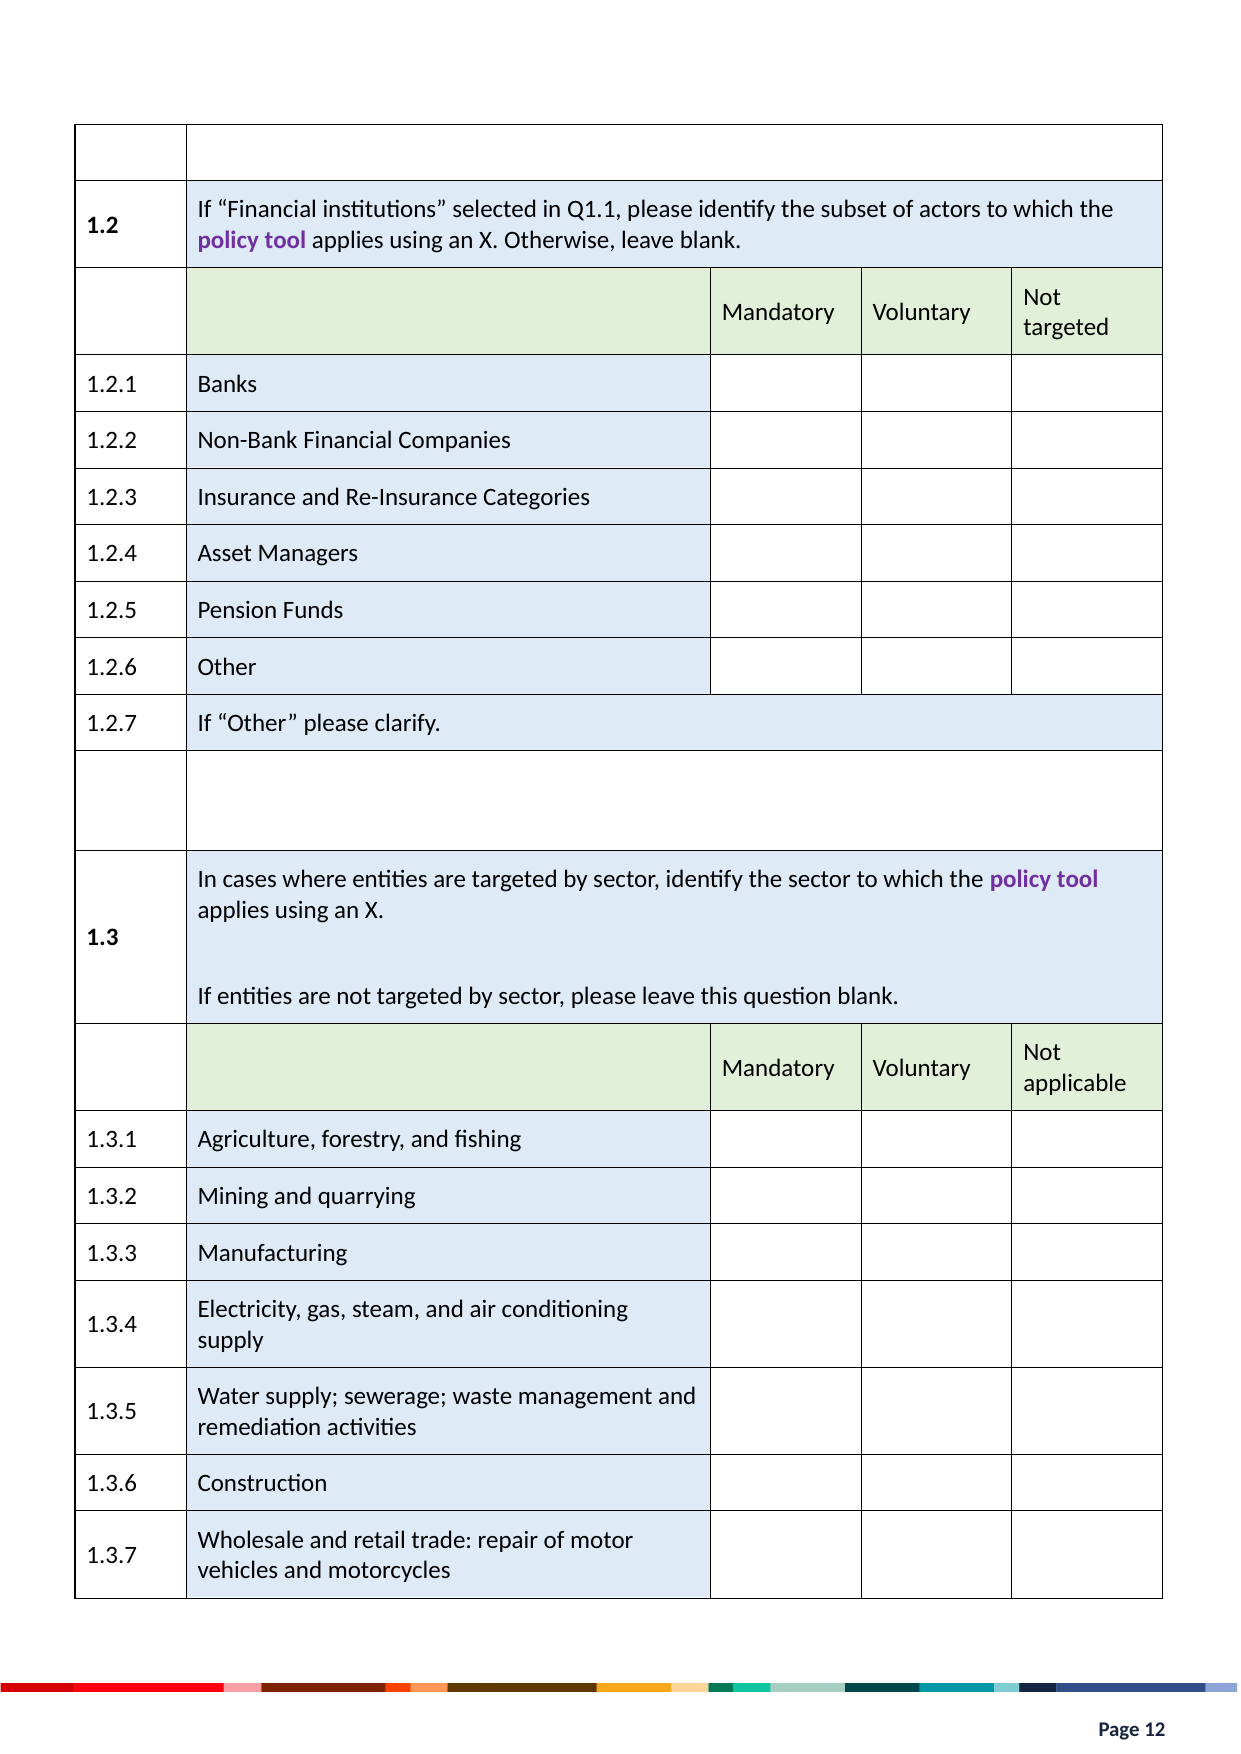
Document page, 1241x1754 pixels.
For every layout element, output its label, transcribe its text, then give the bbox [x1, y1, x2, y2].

table_cell Not targeted [1012, 268, 1162, 354]
table_cell [862, 1111, 1011, 1167]
table_cell [862, 525, 1011, 581]
table_cell Other [187, 638, 710, 694]
table_cell [862, 1224, 1011, 1280]
table_cell [711, 638, 861, 694]
table_cell If “Financial institutions” selected in Q1.1, please identify the subset of actors to which the policy tool applies using an X. Otherwise, leave blank. [187, 181, 1162, 267]
table_cell 1.2.7 [76, 695, 186, 750]
table_cell [711, 525, 861, 581]
table_cell 1.3.2 [76, 1168, 186, 1223]
table_cell 1.2 [76, 181, 186, 267]
table_cell Agriculture, forestry, and fishing [187, 1111, 710, 1167]
table_cell Wholesale and retail trade: repair of motor vehicles and motorcycles [187, 1511, 710, 1597]
table_cell [862, 355, 1011, 411]
table_cell [76, 1024, 186, 1110]
table_cell [862, 412, 1011, 467]
table_cell Mining and quarrying [187, 1168, 710, 1223]
table_cell [711, 1224, 861, 1280]
picture [0, 1683, 1236, 1692]
table_cell [711, 1281, 861, 1367]
table_cell [862, 1281, 1011, 1367]
table_cell [862, 582, 1011, 637]
table_cell [711, 582, 861, 637]
table_cell If “Other” please clarify. [187, 695, 1162, 750]
table_cell 1.3.4 [76, 1281, 186, 1367]
table_cell 1.3 [76, 851, 186, 1023]
table_cell Asset Managers [187, 525, 710, 581]
table_cell [862, 638, 1011, 694]
table_cell Voluntary [862, 1024, 1011, 1110]
table_cell 1.2.6 [76, 638, 186, 694]
table_cell [862, 1368, 1011, 1454]
table_cell 1.3.6 [76, 1455, 186, 1510]
table_cell [1012, 469, 1162, 524]
table_cell In cases where entities are targeted by sector, identify the sector to which the policy tool applies using an X. If entities are not targeted by sector, please leave this question blank. [187, 851, 1162, 1023]
table_cell 1.2.1 [76, 355, 186, 411]
table_cell [1012, 1111, 1162, 1167]
table_cell [187, 268, 710, 354]
table_cell [711, 1511, 861, 1597]
table_cell 1.2.2 [76, 412, 186, 467]
table_cell [1012, 1511, 1162, 1597]
table_cell Not applicable [1012, 1024, 1162, 1110]
table_cell [76, 268, 186, 354]
table_cell [1012, 1455, 1162, 1510]
table_cell Mandatory [711, 1024, 861, 1110]
table_cell [1012, 1224, 1162, 1280]
table_cell 1.2.4 [76, 525, 186, 581]
table_cell [1012, 1168, 1162, 1223]
table_cell Mandatory [711, 268, 861, 354]
table_cell Water supply; sewerage; waste management and remediation activities [187, 1368, 710, 1454]
table_cell [862, 469, 1011, 524]
table_cell [711, 469, 861, 524]
table_cell [187, 125, 1162, 180]
table_cell [711, 355, 861, 411]
table_cell [711, 1111, 861, 1167]
table_cell Pension Funds [187, 582, 710, 637]
table_cell [711, 1368, 861, 1454]
table_cell [711, 412, 861, 467]
table_cell [76, 125, 186, 180]
table_cell [76, 751, 186, 850]
table_cell [862, 1511, 1011, 1597]
table_cell Voluntary [862, 268, 1011, 354]
table_cell [862, 1455, 1011, 1510]
table_cell [187, 751, 1162, 850]
table_cell 1.3.1 [76, 1111, 186, 1167]
table_cell [862, 1168, 1011, 1223]
table_cell [1012, 1368, 1162, 1454]
table_cell 1.2.3 [76, 469, 186, 524]
table_cell 1.3.5 [76, 1368, 186, 1454]
table_cell [711, 1455, 861, 1510]
table_cell Manufacturing [187, 1224, 710, 1280]
table_cell Construction [187, 1455, 710, 1510]
table_cell [711, 1168, 861, 1223]
table_cell Banks [187, 355, 710, 411]
table_cell [1012, 582, 1162, 637]
table_cell [1012, 638, 1162, 694]
table_cell 1.3.7 [76, 1511, 186, 1597]
table_cell Non-Bank Financial Companies [187, 412, 710, 467]
table_cell [1012, 1281, 1162, 1367]
table_cell Electricity, gas, steam, and air conditioning supply [187, 1281, 710, 1367]
table_cell 1.2.5 [76, 582, 186, 637]
table_cell [1012, 525, 1162, 581]
table_cell Insurance and Re-Insurance Categories [187, 469, 710, 524]
table_cell [1012, 412, 1162, 467]
table_cell [1012, 355, 1162, 411]
table_cell [187, 1024, 710, 1110]
table_cell 1.3.3 [76, 1224, 186, 1280]
